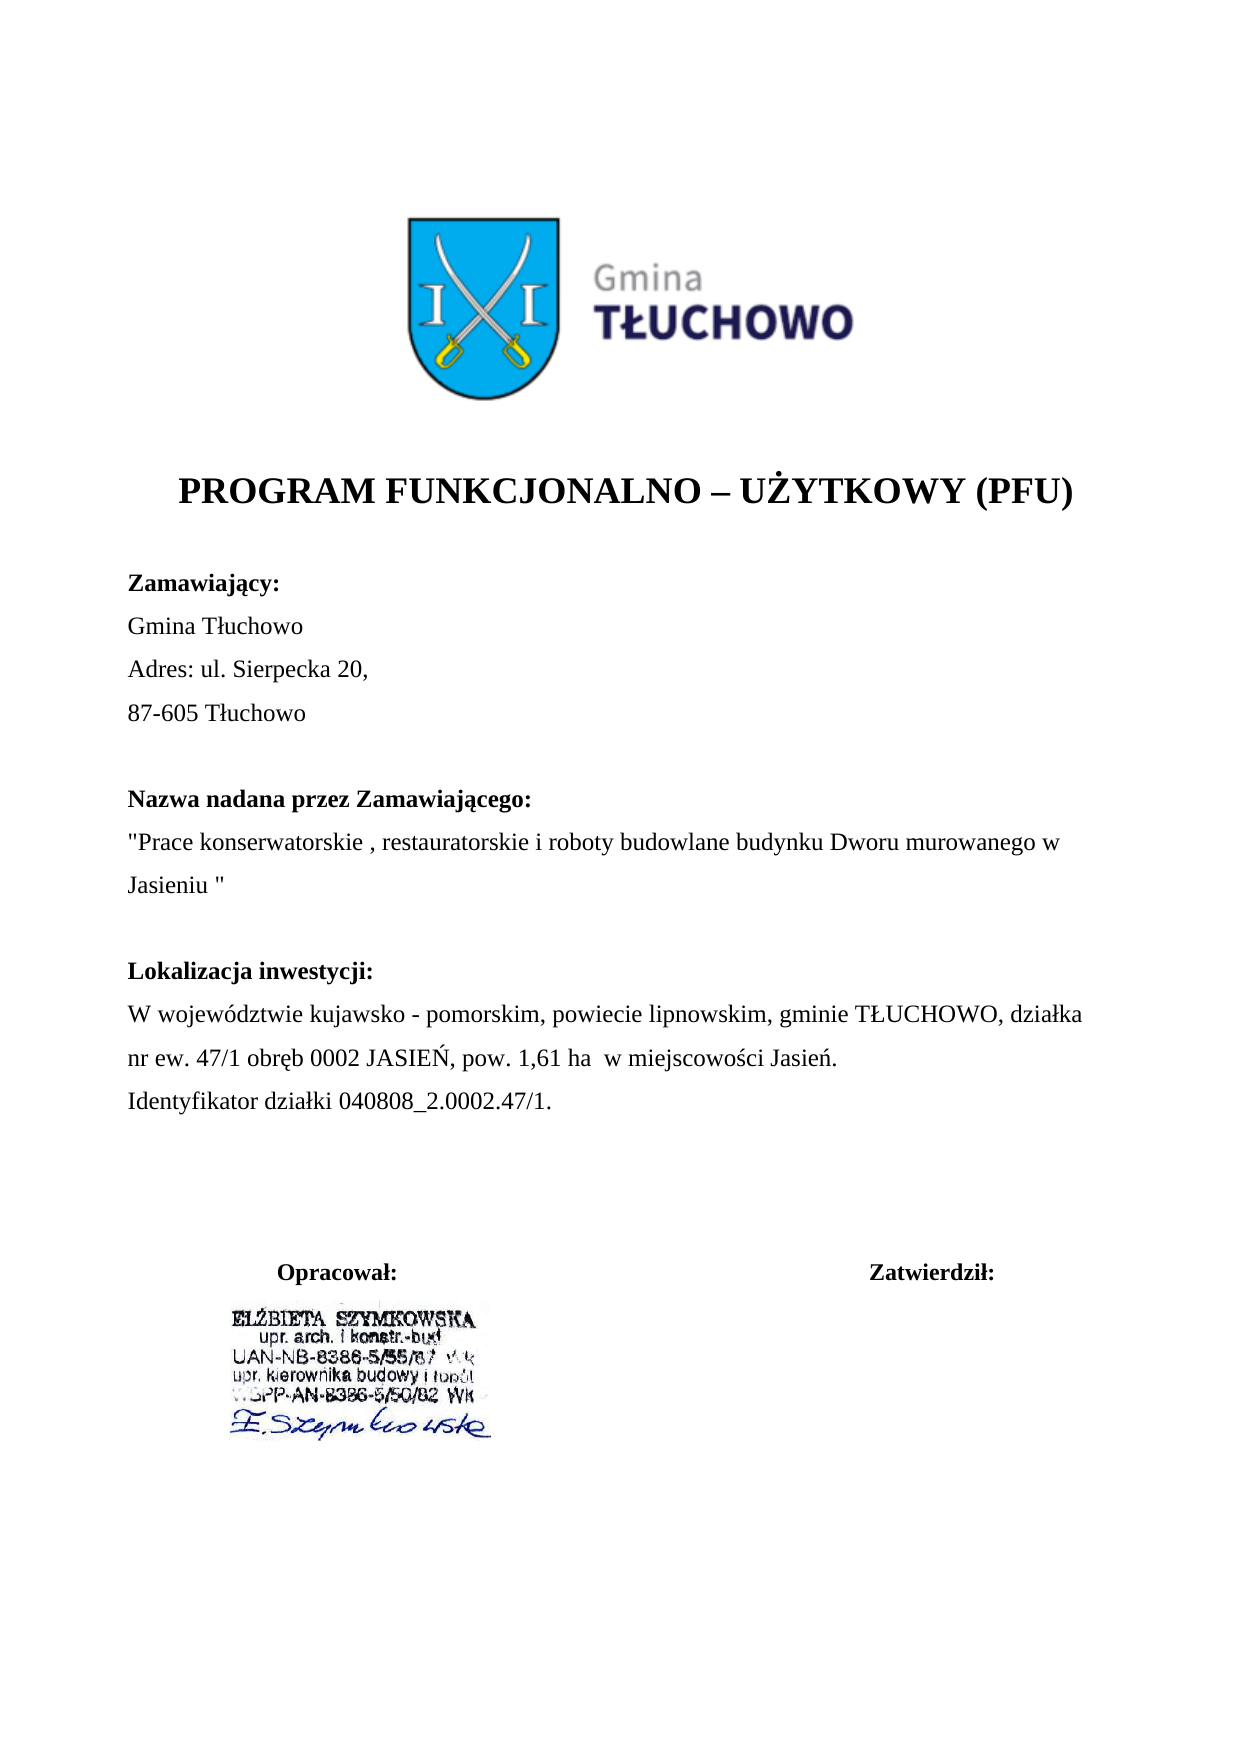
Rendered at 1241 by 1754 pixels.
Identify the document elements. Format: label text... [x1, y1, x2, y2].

text "Prace konserwatorskie , restauratorskie i roboty budowlane budynku Dworu murowanego w Jasieniu " [127, 827, 1124, 899]
picture [375, 190, 876, 426]
text Zamawiający: [127, 568, 1124, 597]
text Gmina Tłuchowo [127, 611, 1124, 640]
text Adres: ul. Sierpecka 20, [127, 654, 1124, 683]
picture [229, 1299, 492, 1453]
text W województwie kujawsko - pomorskim, powiecie lipnowskim, gminie TŁUCHOWO, działka nr ew. 47/1 obręb 0002 JASIEŃ, pow. 1,61 ha w miejscowości Jasień. [127, 999, 1124, 1071]
text Nazwa nadana przez Zamawiającego: [127, 784, 1124, 813]
text Opracował: Zatwierdził: [127, 1258, 1124, 1286]
text Lokalizacja inwestycji: [127, 956, 1124, 985]
text PROGRAM FUNKCJONALNO – UŻYTKOWY (PFU) [127, 469, 1124, 512]
text Identyfikator działki 040808_2.0002.47/1. [127, 1086, 1124, 1114]
text 87-605 Tłuchowo [127, 698, 1124, 769]
